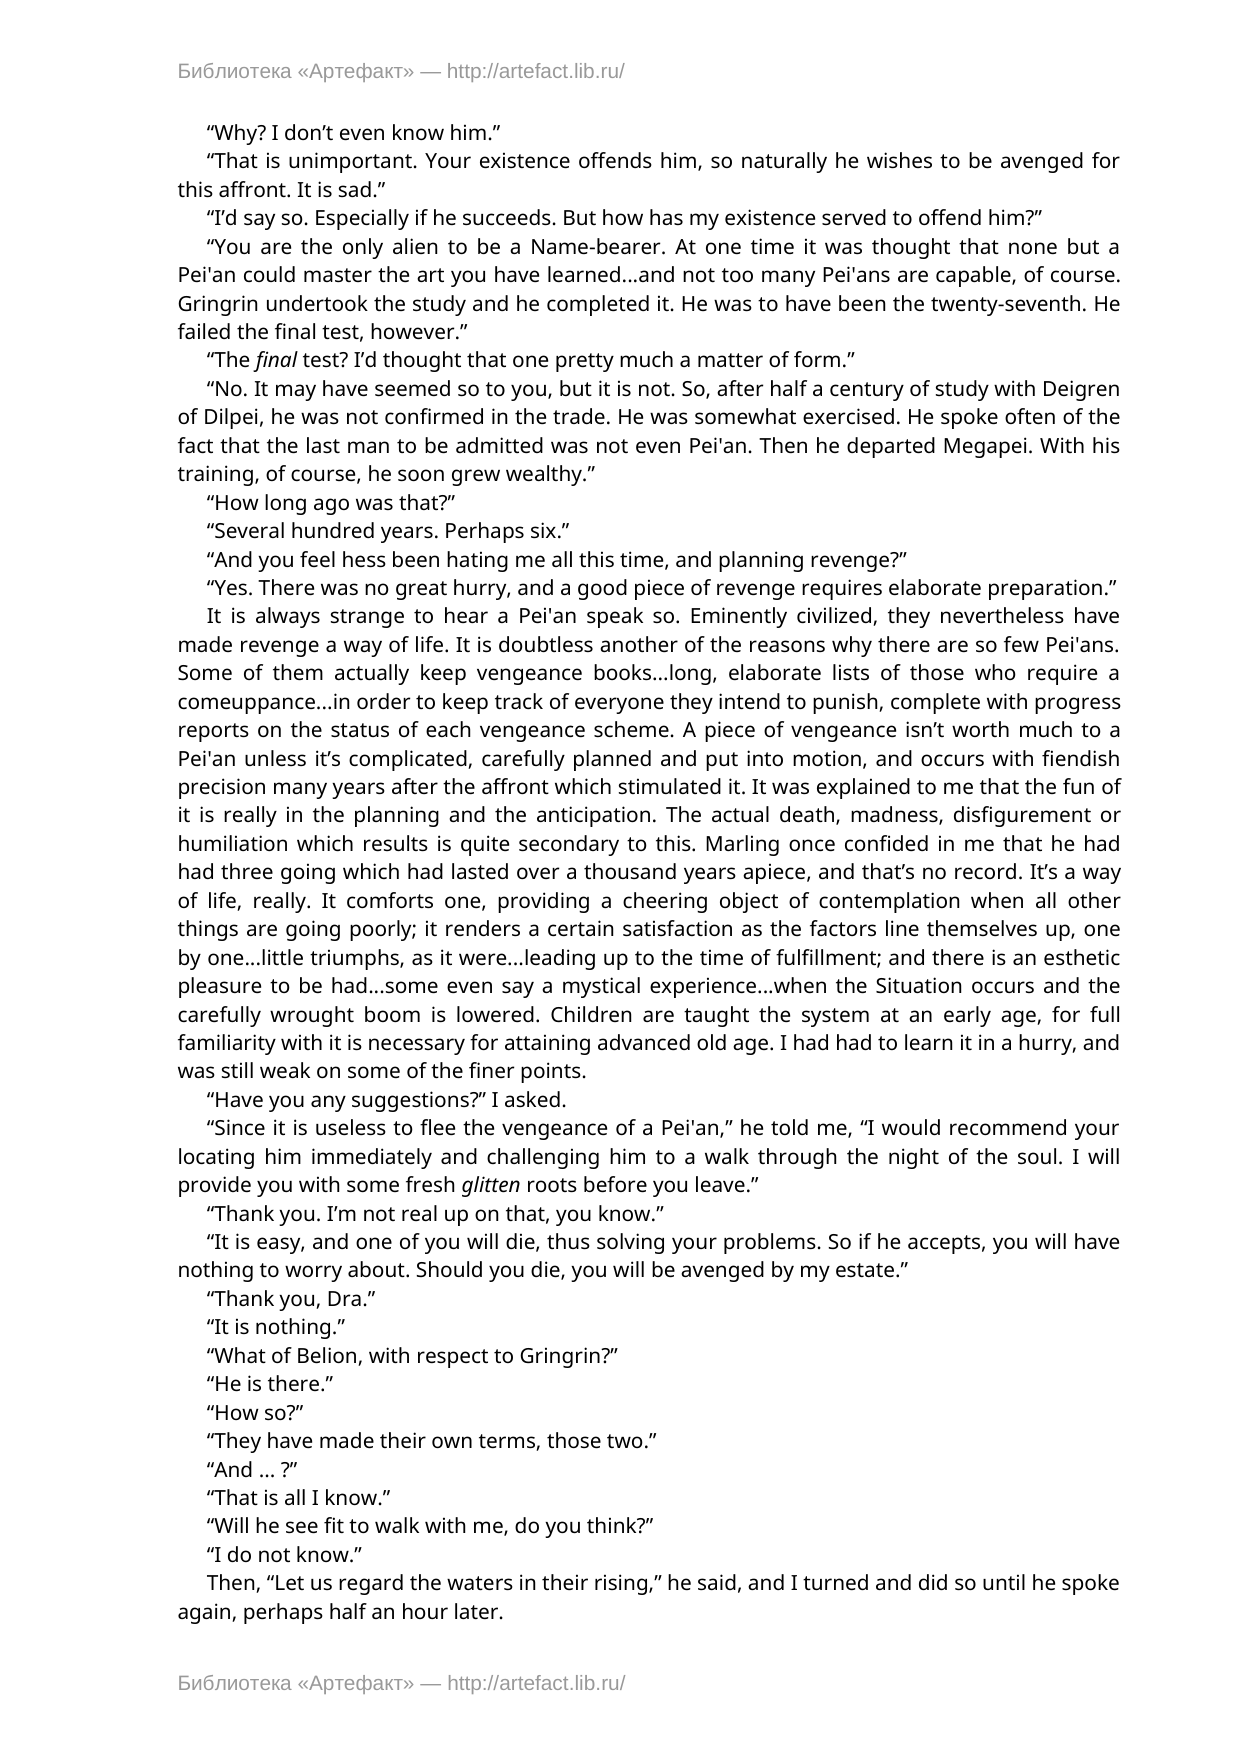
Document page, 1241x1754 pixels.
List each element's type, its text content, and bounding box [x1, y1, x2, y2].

text “They have made their own terms, those two.” [177, 1426, 1122, 1455]
text “It is easy, and one of you will die, thus solving your problems. So if he accepts, you will have nothing to worry about. Should you die, you will be avenged by my estate.” [177, 1227, 1122, 1284]
text It is always strange to hear a Pei'an speak so. Eminently civilized, they nevertheless have made revenge a way of life. It is doubtless another of the reasons why there are so few Pei'ans. Some of them actually keep vengeance books...long, elaborate lists of those who require a comeuppance...in order to keep track of everyone they intend to punish, complete with progress reports on the status of each vengeance scheme. A piece of vengeance isn’t worth much to a Pei'an unless it’s complicated, carefully planned and put into motion, and occurs with fiendish precision many years after the affront which stimulated it. It was explained to me that the fun of it is really in the planning and the anticipation. The actual death, madness, disfigurement or humiliation which results is quite secondary to this. Marling once confided in me that he had had three going which had lasted over a thousand years apiece, and that’s no record. It’s a way of life, really. It comforts one, providing a cheering object of contemplation when all other things are going poorly; it renders a certain satisfaction as the factors line themselves up, one by one...little triumphs, as it were...leading up to the time of fulfillment; and there is an esthetic pleasure to be had...some even say a mystical experience...when the Situation occurs and the carefully wrought boom is lowered. Children are taught the system at an early age, for full familiarity with it is necessary for attaining advanced old age. I had had to learn it in a hurry, and was still weak on some of the finer points. [177, 602, 1122, 1085]
text “Why? I don’t even know him.” [177, 118, 1122, 147]
text “And you feel hess been hating me all this time, and planning revenge?” [177, 545, 1122, 573]
text “Will he see fit to walk with me, do you think?” [177, 1512, 1122, 1540]
text “That is all I know.” [177, 1483, 1122, 1512]
text “What of Belion, with respect to Gringrin?” [177, 1341, 1122, 1369]
text “How long ago was that?” [177, 488, 1122, 516]
text “Yes. There was no great hurry, and a good piece of revenge requires elaborate preparation.” [177, 573, 1122, 602]
text “How so?” [177, 1398, 1122, 1426]
text “I do not know.” [177, 1540, 1122, 1568]
text “He is there.” [177, 1369, 1122, 1398]
text “No. It may have seemed so to you, but it is not. So, after half a century of study with Deigren of Dilpei, he was not confirmed in the trade. He was somewhat exercised. He spoke often of the fact that the last man to be admitted was not even Pei'an. Then he departed Megapei. With his training, of course, he soon grew wealthy.” [177, 374, 1122, 488]
text “Have you any suggestions?” I asked. [177, 1085, 1122, 1113]
text “Several hundred years. Perhaps six.” [177, 516, 1122, 545]
text “It is nothing.” [177, 1312, 1122, 1341]
text “Thank you. I’m not real up on that, you know.” [177, 1199, 1122, 1227]
text “And ... ?” [177, 1455, 1122, 1483]
text Then, “Let us regard the waters in their rising,” he said, and I turned and did so until he spoke again, perhaps half an hour later. [177, 1568, 1122, 1625]
text “Thank you, Dra.” [177, 1284, 1122, 1312]
text “That is unimportant. Your existence offends him, so naturally he wishes to be avenged for this affront. It is sad.” [177, 147, 1122, 203]
text “The final test? I’d thought that one pretty much a matter of form.” [177, 346, 1122, 374]
text “I’d say so. Especially if he succeeds. But how has my existence served to offend him?” [177, 203, 1122, 232]
text “Since it is useless to flee the vengeance of a Pei'an,” he told me, “I would recommend your locating him immediately and challenging him to a walk through the night of the soul. I will provide you with some fresh glitten roots before you leave.” [177, 1113, 1122, 1199]
text “You are the only alien to be a Name-bearer. At one time it was thought that none but a Pei'an could master the art you have learned...and not too many Pei'ans are capable, of course. Gringrin undertook the study and he completed it. He was to have been the twenty-seventh. He failed the final test, however.” [177, 232, 1122, 346]
